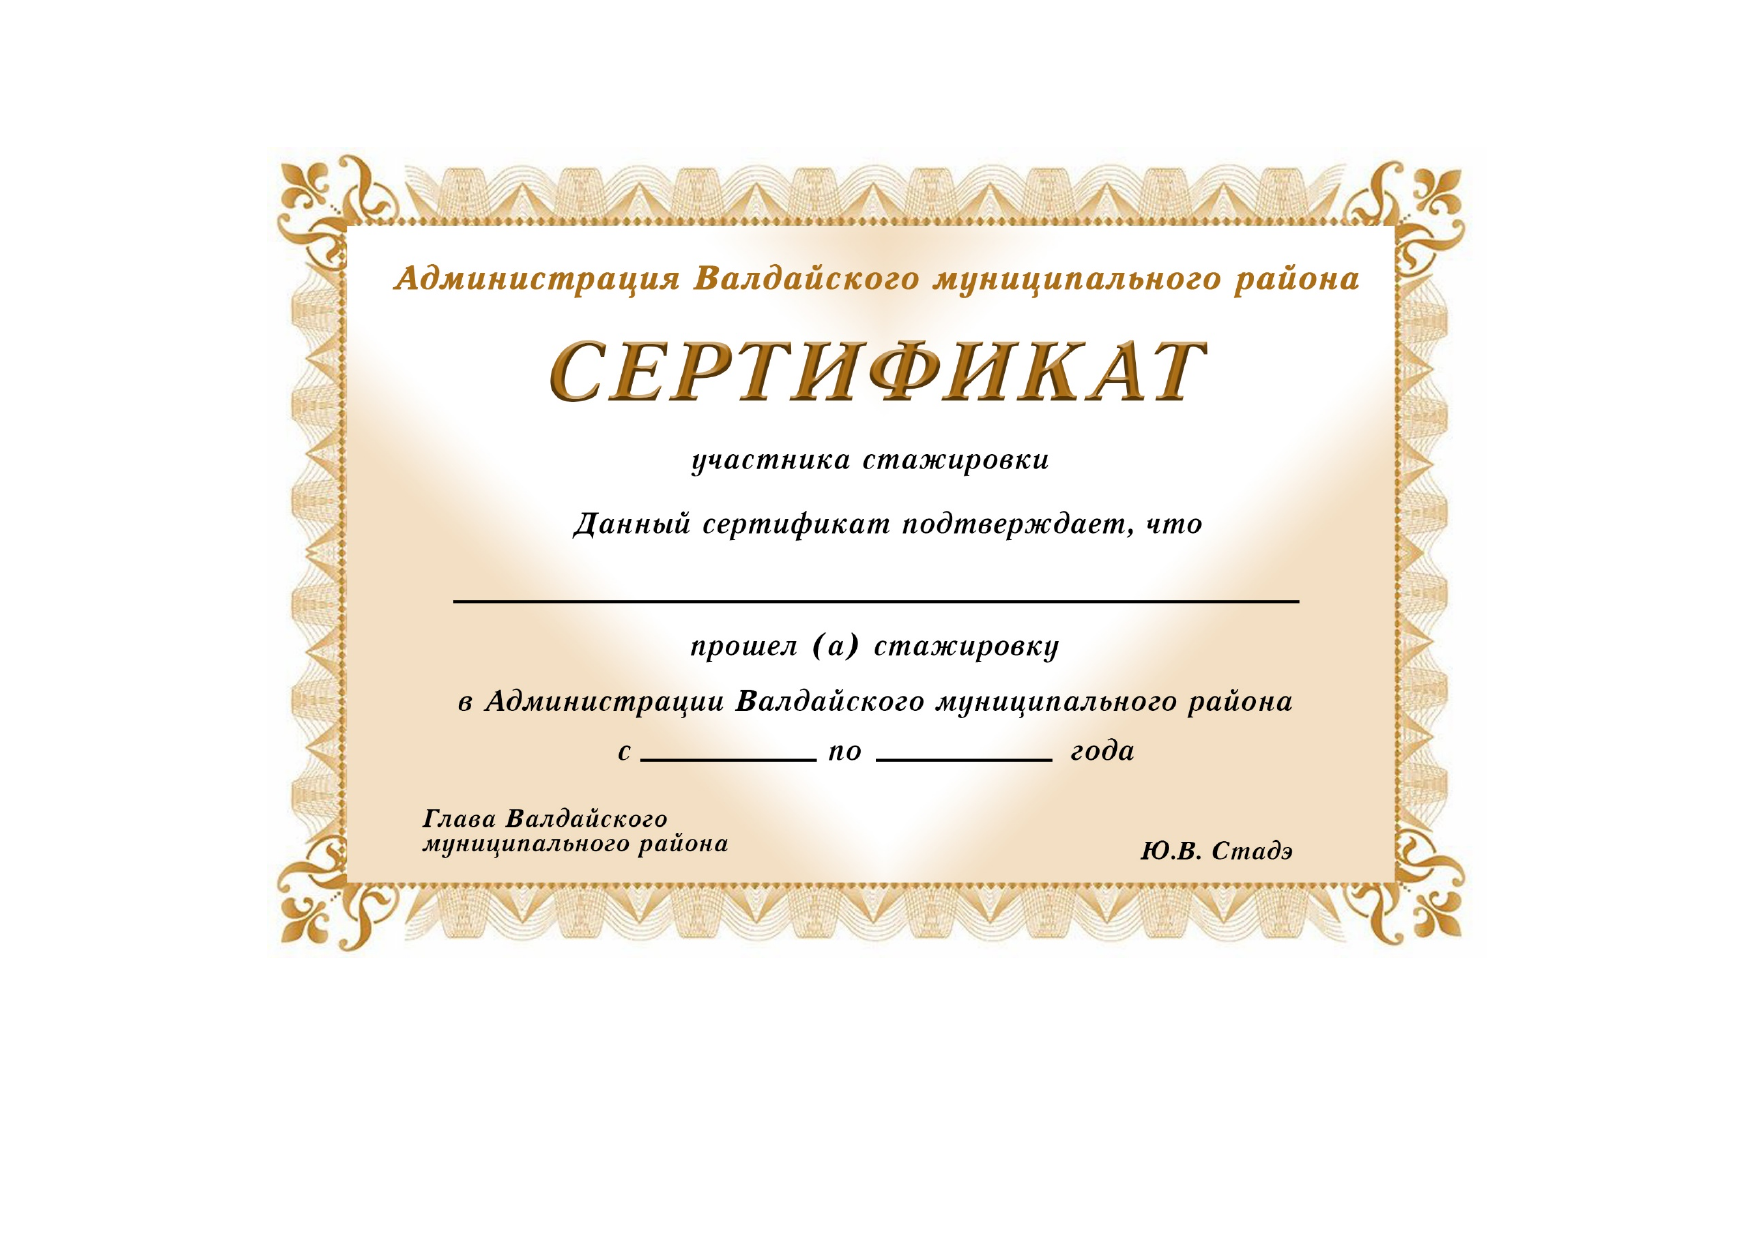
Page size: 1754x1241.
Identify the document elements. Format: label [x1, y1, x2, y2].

picture [267, 147, 1487, 958]
